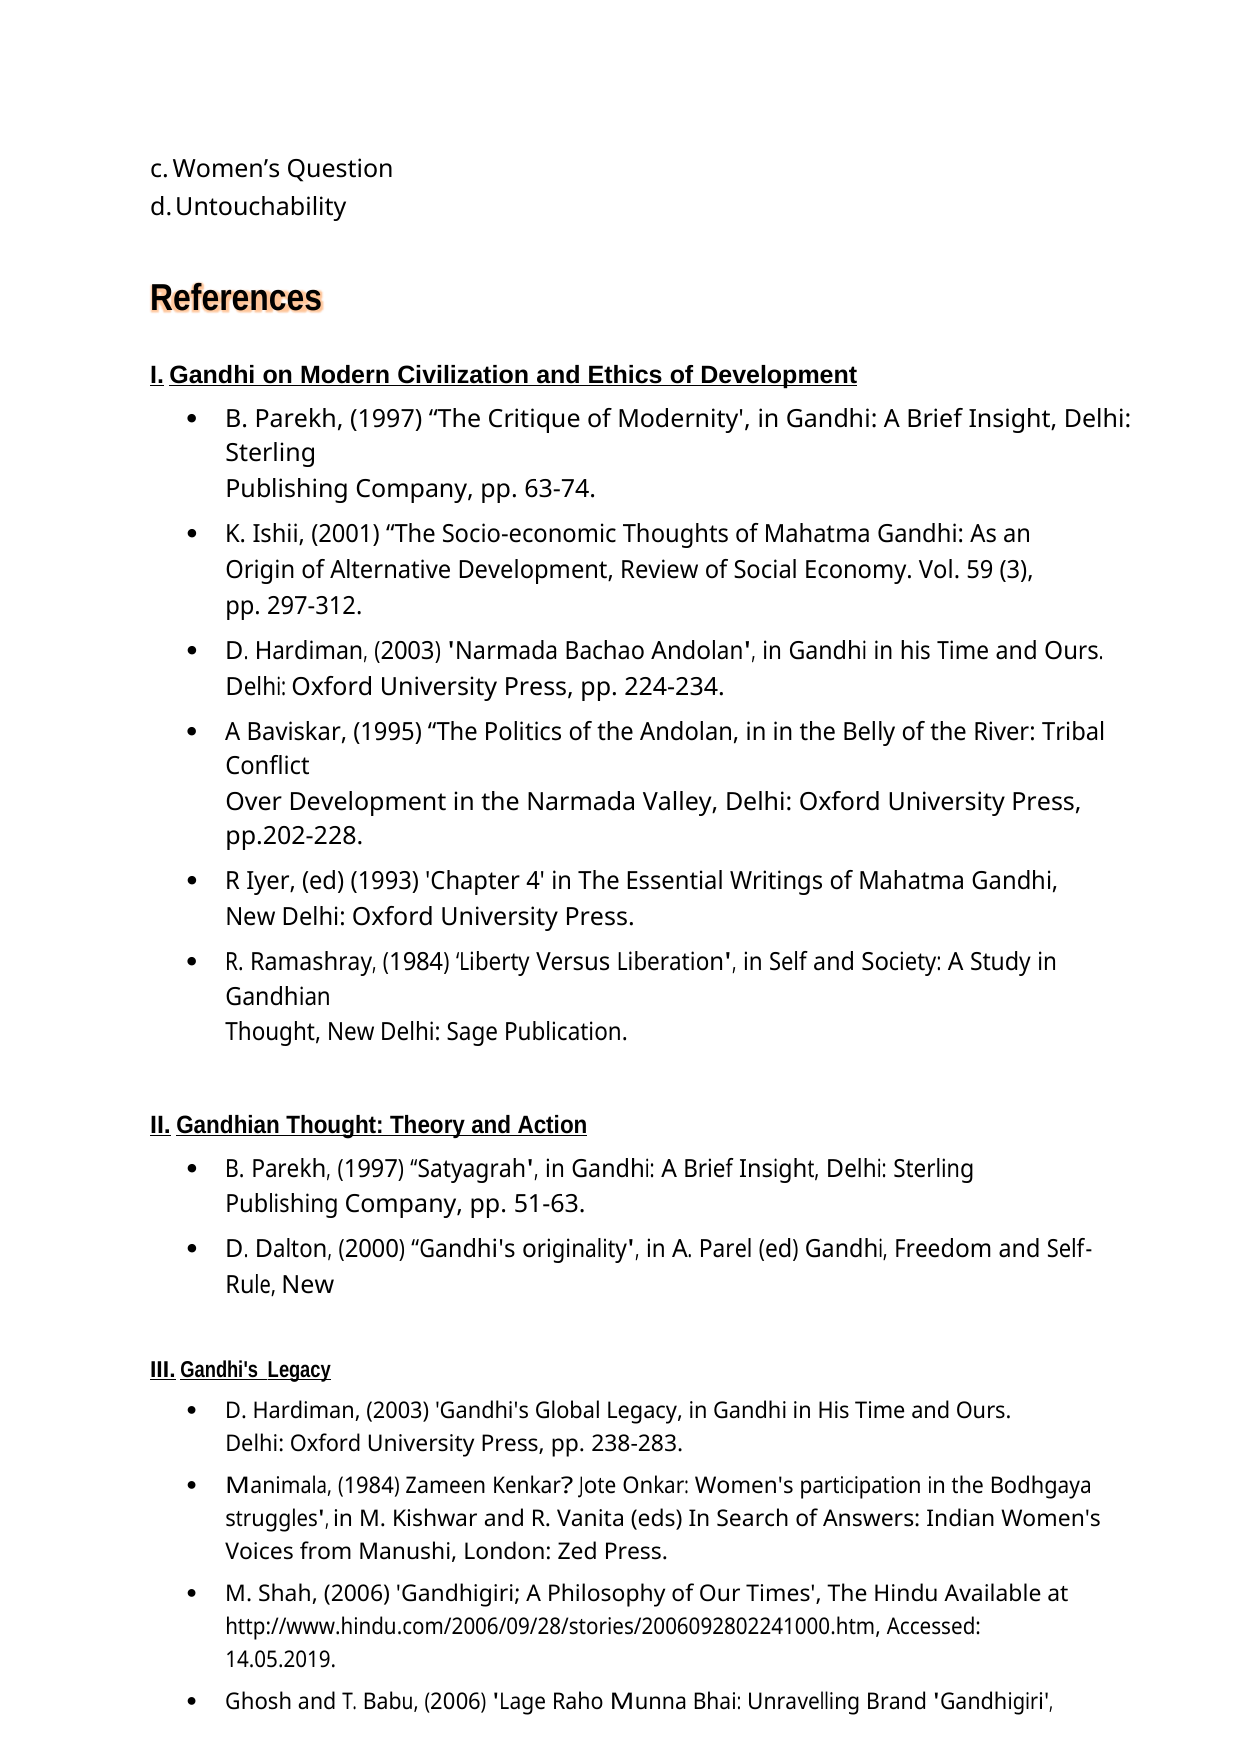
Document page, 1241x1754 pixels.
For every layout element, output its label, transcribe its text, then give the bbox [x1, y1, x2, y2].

list Manimala, (1984) Zameen Kenkar? Jote Onkar: Women's participation in the Bodhgaya struggles', in M. Kishwar and R. Vanita (eds) In Search of Answers: Indian Women's Voices from Manushi, London: Zed Press. [188, 1469, 1135, 1566]
subtitle Gandhi's Legacy [150, 1356, 1163, 1382]
list R Iyer, (ed) (1993) 'Chapter 4' in The Essential Writings of Mahatma Gandhi, New Delhi: Oxford University Press. [188, 863, 1110, 933]
picture [149, 280, 325, 314]
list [188, 1685, 1126, 1717]
list Untouchability [150, 188, 1163, 222]
list A Baviskar, (1995) “The Politics of the Andolan, in in the Belly of the River: Tribal Conflict [187, 713, 1163, 782]
text Over Development in the Narmada Valley, Delhi: Oxford University Press, pp.202-228. [225, 783, 1163, 851]
list Gandhian Thought: Theory and Action [150, 1110, 1163, 1138]
list M. Shah, (2006) 'Gandhigiri; A Philosophy of Our Times', The Hindu Available at http://www.hindu.com/2006/09/28/stories/2006092802241000.htm, Accessed: 14.05.2019. [188, 1577, 1089, 1674]
list B. Parekh, (1997) “The Critique of Modernity', in Gandhi: A Brief Insight, Delhi: Sterling [187, 401, 1163, 469]
list R. Ramashray, (1984) ‘Liberty Versus Liberation', in Self and Society: A Study in Gandhian [187, 944, 1163, 1012]
list D. Dalton, (2000) “Gandhi's originality', in A. Parel (ed) Gandhi, Freedom and Self-Rule, New [188, 1231, 1104, 1301]
list B. Parekh, (1997) “Satyagrah', in Gandhi: A Brief Insight, Delhi: Sterling Publishing Company, pp. 51-63. [188, 1150, 1049, 1220]
text Publishing Company, pp. 63-74. [225, 471, 1163, 504]
list Women’s Question [150, 151, 1163, 184]
list D. Hardiman, (2003) 'Narmada Bachao Andolan', in Gandhi in his Time and Ours. Delhi: Oxford University Press, pp. 224-234. [188, 632, 1105, 702]
list K. Ishii, (2001) “The Socio-economic Thoughts of Mahatma Gandhi: As an Origin of Alternative Development, Review of Social Economy. Vol. 59 (3), pp. 297-312. [188, 516, 1059, 622]
text Thought, New Delhi: Sage Publication. [225, 1014, 1163, 1048]
list Gandhi on Modern Civilization and Ethics of Development [150, 360, 1163, 389]
list D. Hardiman, (2003) 'Gandhi's Global Legacy, in Gandhi in His Time and Ours. Delhi: Oxford University Press, pp. 238-283. [188, 1394, 1069, 1458]
